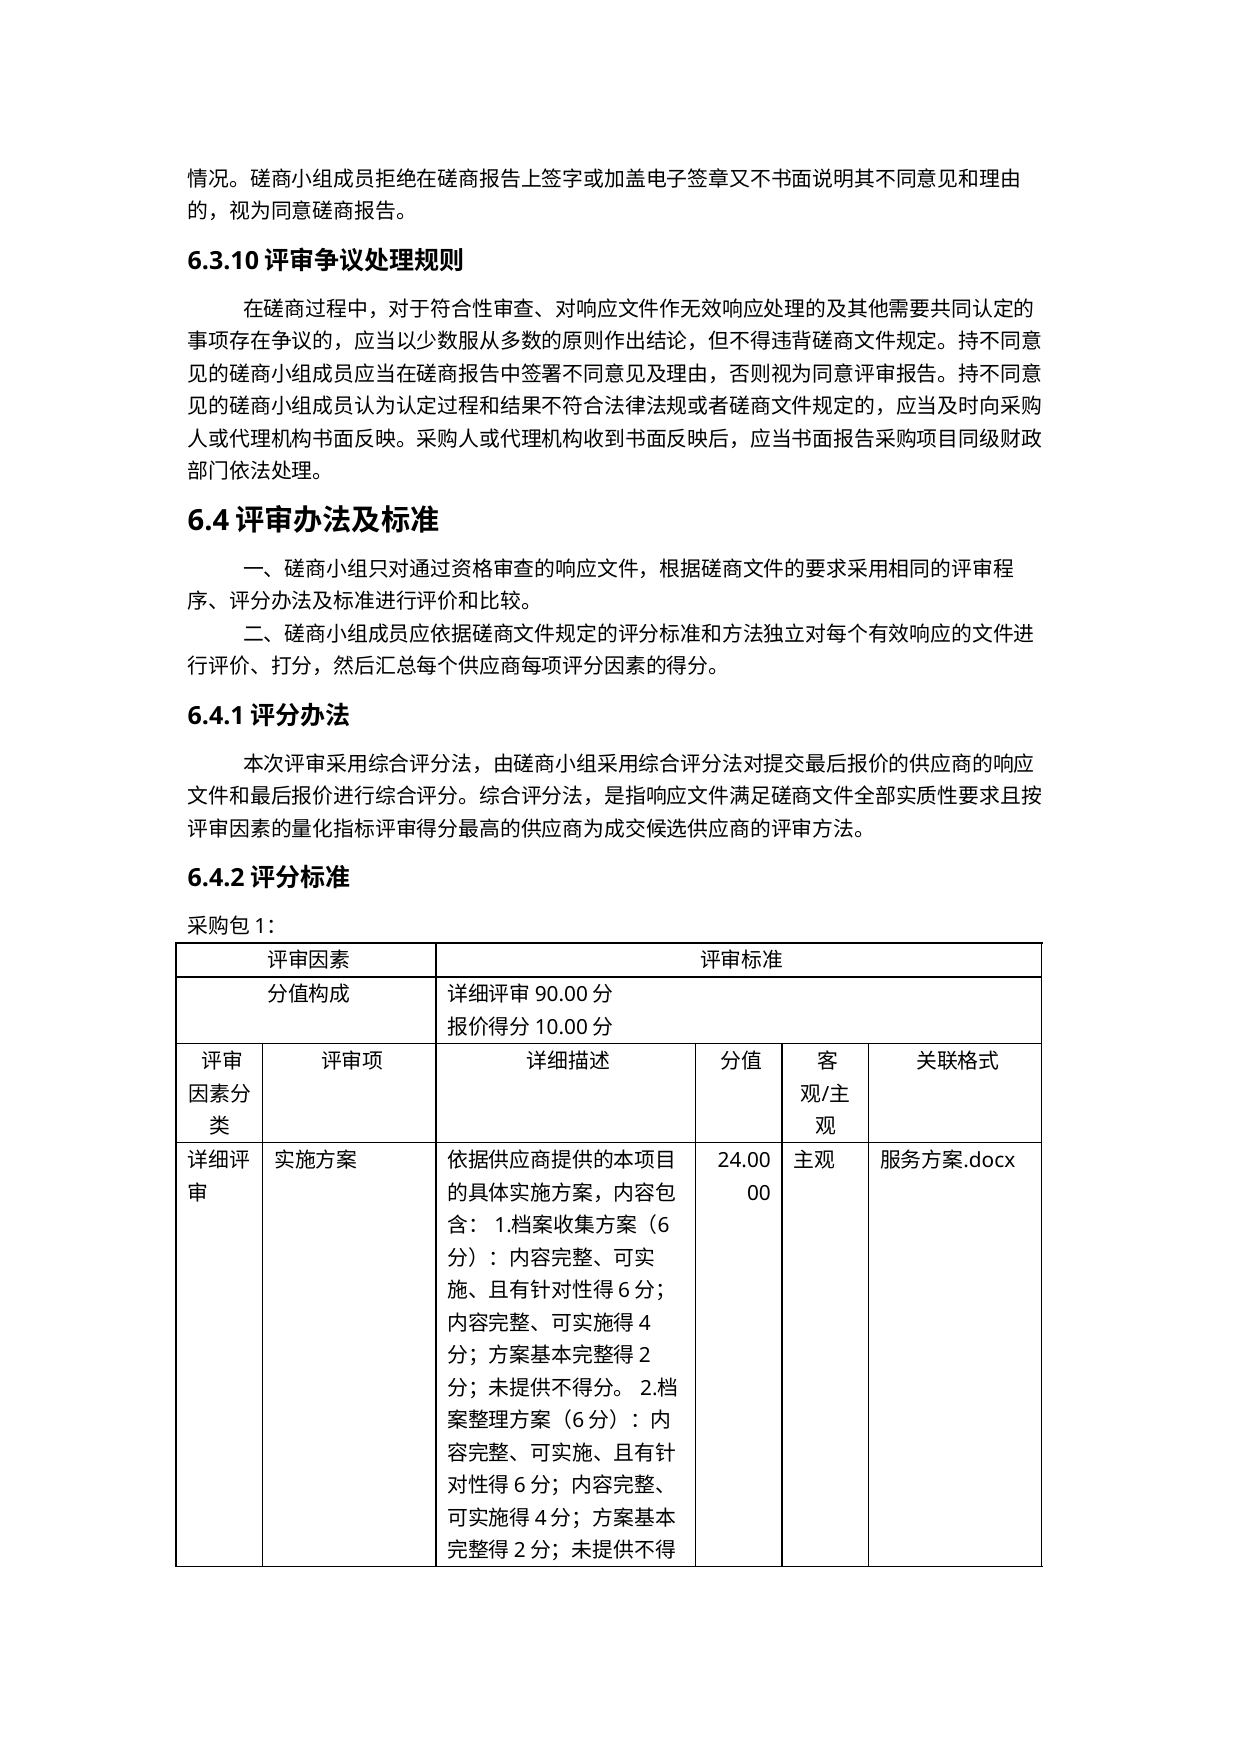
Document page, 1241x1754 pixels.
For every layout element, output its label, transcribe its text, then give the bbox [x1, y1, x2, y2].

text 一、磋商小组只对通过资格审查的响应文件，根据磋商文件的要求采用相同的评审程序、评分办法及标准进行评价和比较。 [187, 552, 1053, 617]
table_cell 详细评审 [177, 1143, 262, 1566]
text 在磋商过程中，对于符合性审查、对响应文件作无效响应处理的及其他需要共同认定的事项存在争议的，应当以少数服从多数的原则作出结论，但不得违背磋商文件规定。持不同意见的磋商小组成员应当在磋商报告中签署不同意见及理由，否则视为同意评审报告。持不同意见的磋商小组成员认为认定过程和结果不符合法律法规或者磋商文件规定的，应当及时向采购人或代理机构书面反映。采购人或代理机构收到书面反映后，应当书面报告采购项目同级财政部门依法处理。 [187, 292, 1053, 487]
table_cell 关联格式 [869, 1044, 1041, 1142]
text 本次评审采用综合评分法，由磋商小组采用综合评分法对提交最后报价的供应商的响应文件和最后报价进行综合评分。综合评分法，是指响应文件满足磋商文件全部实质性要求且按评审因素的量化指标评审得分最高的供应商为成交候选供应商的评审方法。 [187, 747, 1053, 844]
table_cell 详细描述 [437, 1044, 695, 1142]
text 采购包1： [187, 909, 1053, 942]
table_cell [437, 1143, 695, 1566]
table_header 评审因素 [177, 944, 435, 976]
table_cell 详细评审90.00分 报价得分10.00分 [437, 978, 1041, 1043]
table_cell 客观/主观 [783, 1044, 868, 1142]
table_cell 分值构成 [177, 978, 435, 1043]
table_cell 分值 [696, 1044, 781, 1142]
table_cell 评审因素分类 [177, 1044, 262, 1142]
text 6.4.2评分标准 [187, 844, 1053, 909]
table_cell 服务方案.docx [869, 1143, 1041, 1566]
table_cell 主观 [783, 1143, 868, 1566]
text 6.4.1评分办法 [187, 682, 1053, 747]
table_cell 评审项 [263, 1044, 435, 1142]
table_cell 24.0000 [696, 1143, 781, 1566]
table_cell 实施方案 [263, 1143, 435, 1566]
text 二、磋商小组成员应依据磋商文件规定的评分标准和方法独立对每个有效响应的文件进行评价、打分，然后汇总每个供应商每项评分因素的得分。 [187, 617, 1053, 682]
text 6.3.10评审争议处理规则 [187, 227, 1053, 292]
text 6.4评审办法及标准 [187, 487, 1053, 552]
table_header 评审标准 [437, 944, 1041, 976]
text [187, 162, 1053, 227]
